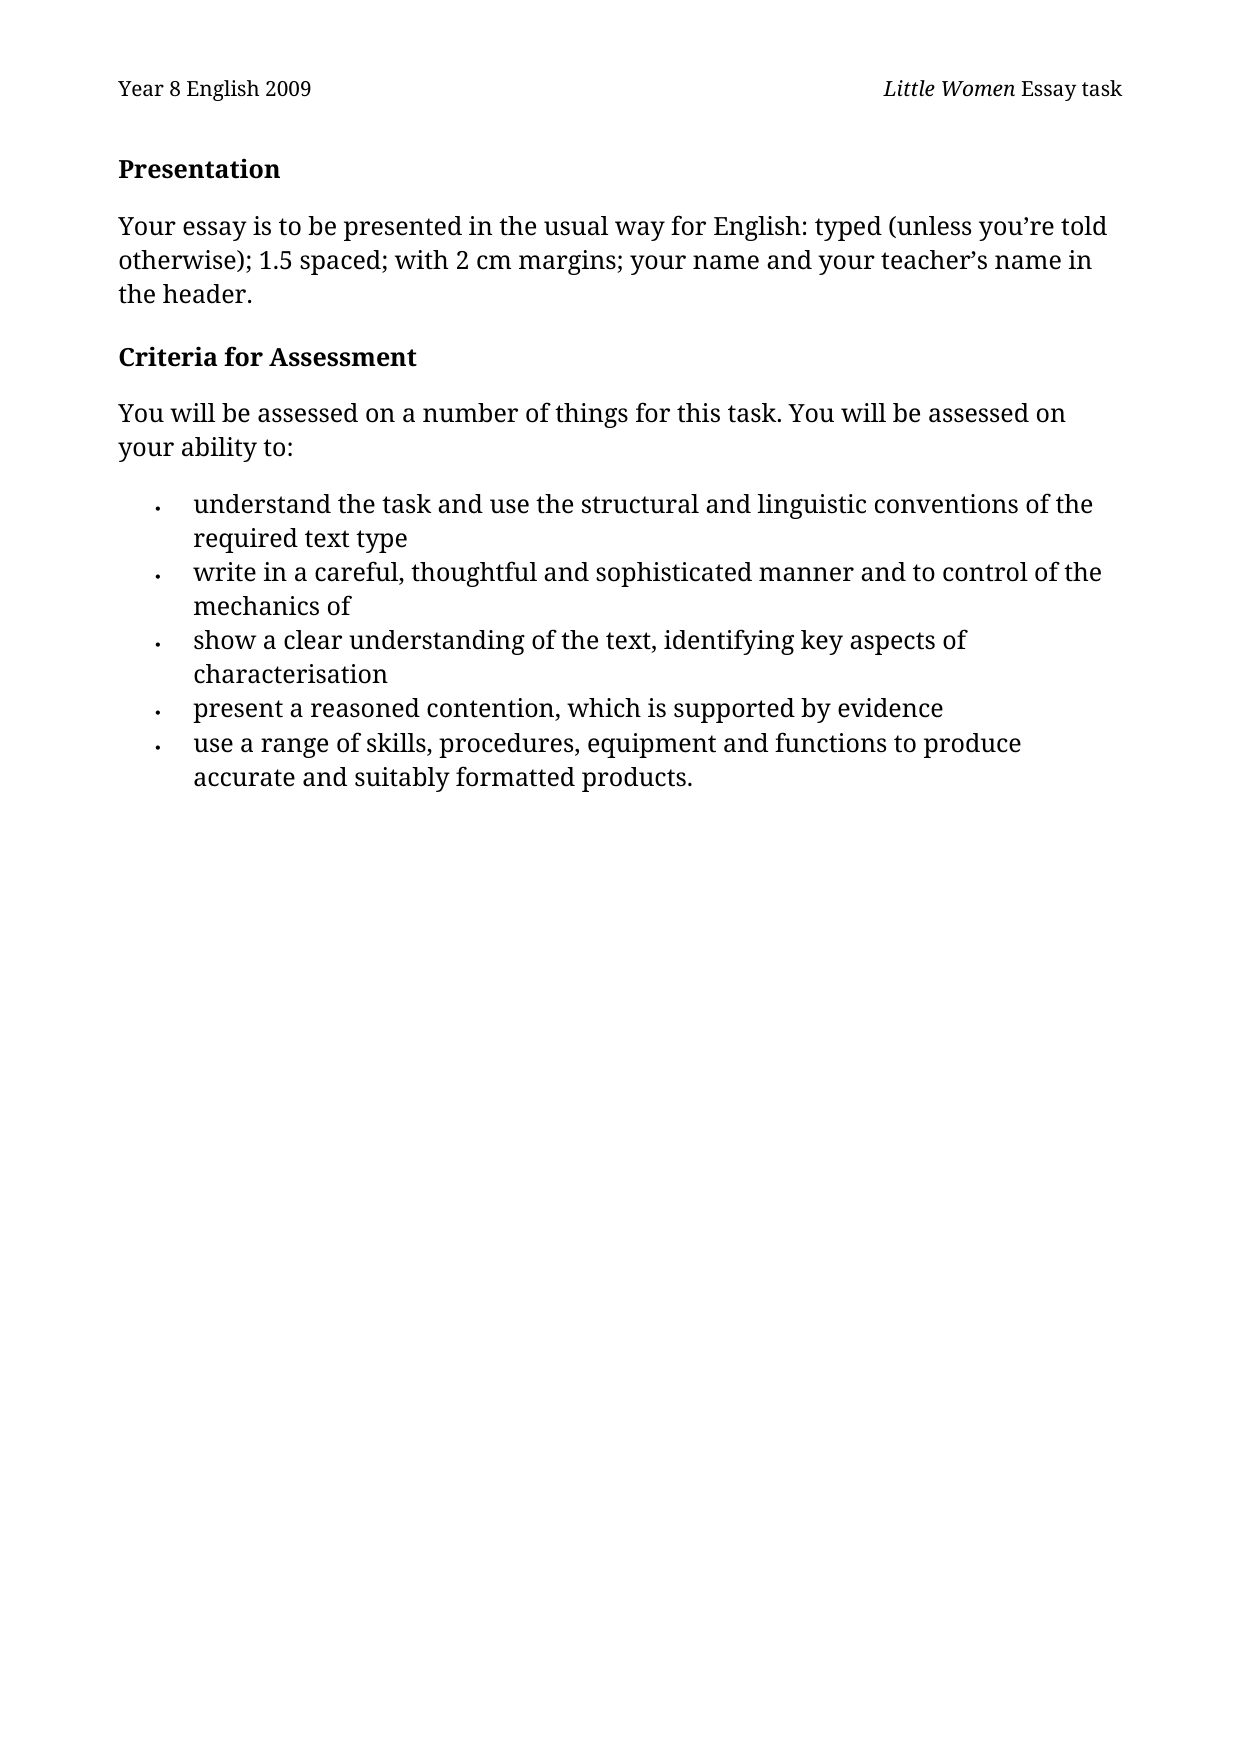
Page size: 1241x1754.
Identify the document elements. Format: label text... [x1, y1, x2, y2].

text Your essay is to be presented in the usual way for English: typed (unless you’re told otherwise); 1.5 spaced; with 2 cm margins; your name and your teacher’s name in the header. [118, 209, 1122, 311]
text You will be assessed on a number of things for this task. You will be assessed on your ability to: [118, 396, 1122, 464]
list use a range of skills, procedures, equipment and functions to produce accurate and suitably formatted products. [156, 725, 1122, 793]
list show a clear understanding of the text, identifying key aspects of characterisation [156, 623, 1122, 691]
text Presentation [118, 152, 1122, 186]
list present a reasoned contention, which is supported by evidence [156, 691, 1122, 725]
list understand the task and use the structural and linguistic conventions of the required text type [156, 487, 1122, 555]
text Criteria for Assessment [118, 339, 1122, 373]
list write in a careful, thoughtful and sophisticated manner and to control of the mechanics of [156, 555, 1122, 623]
